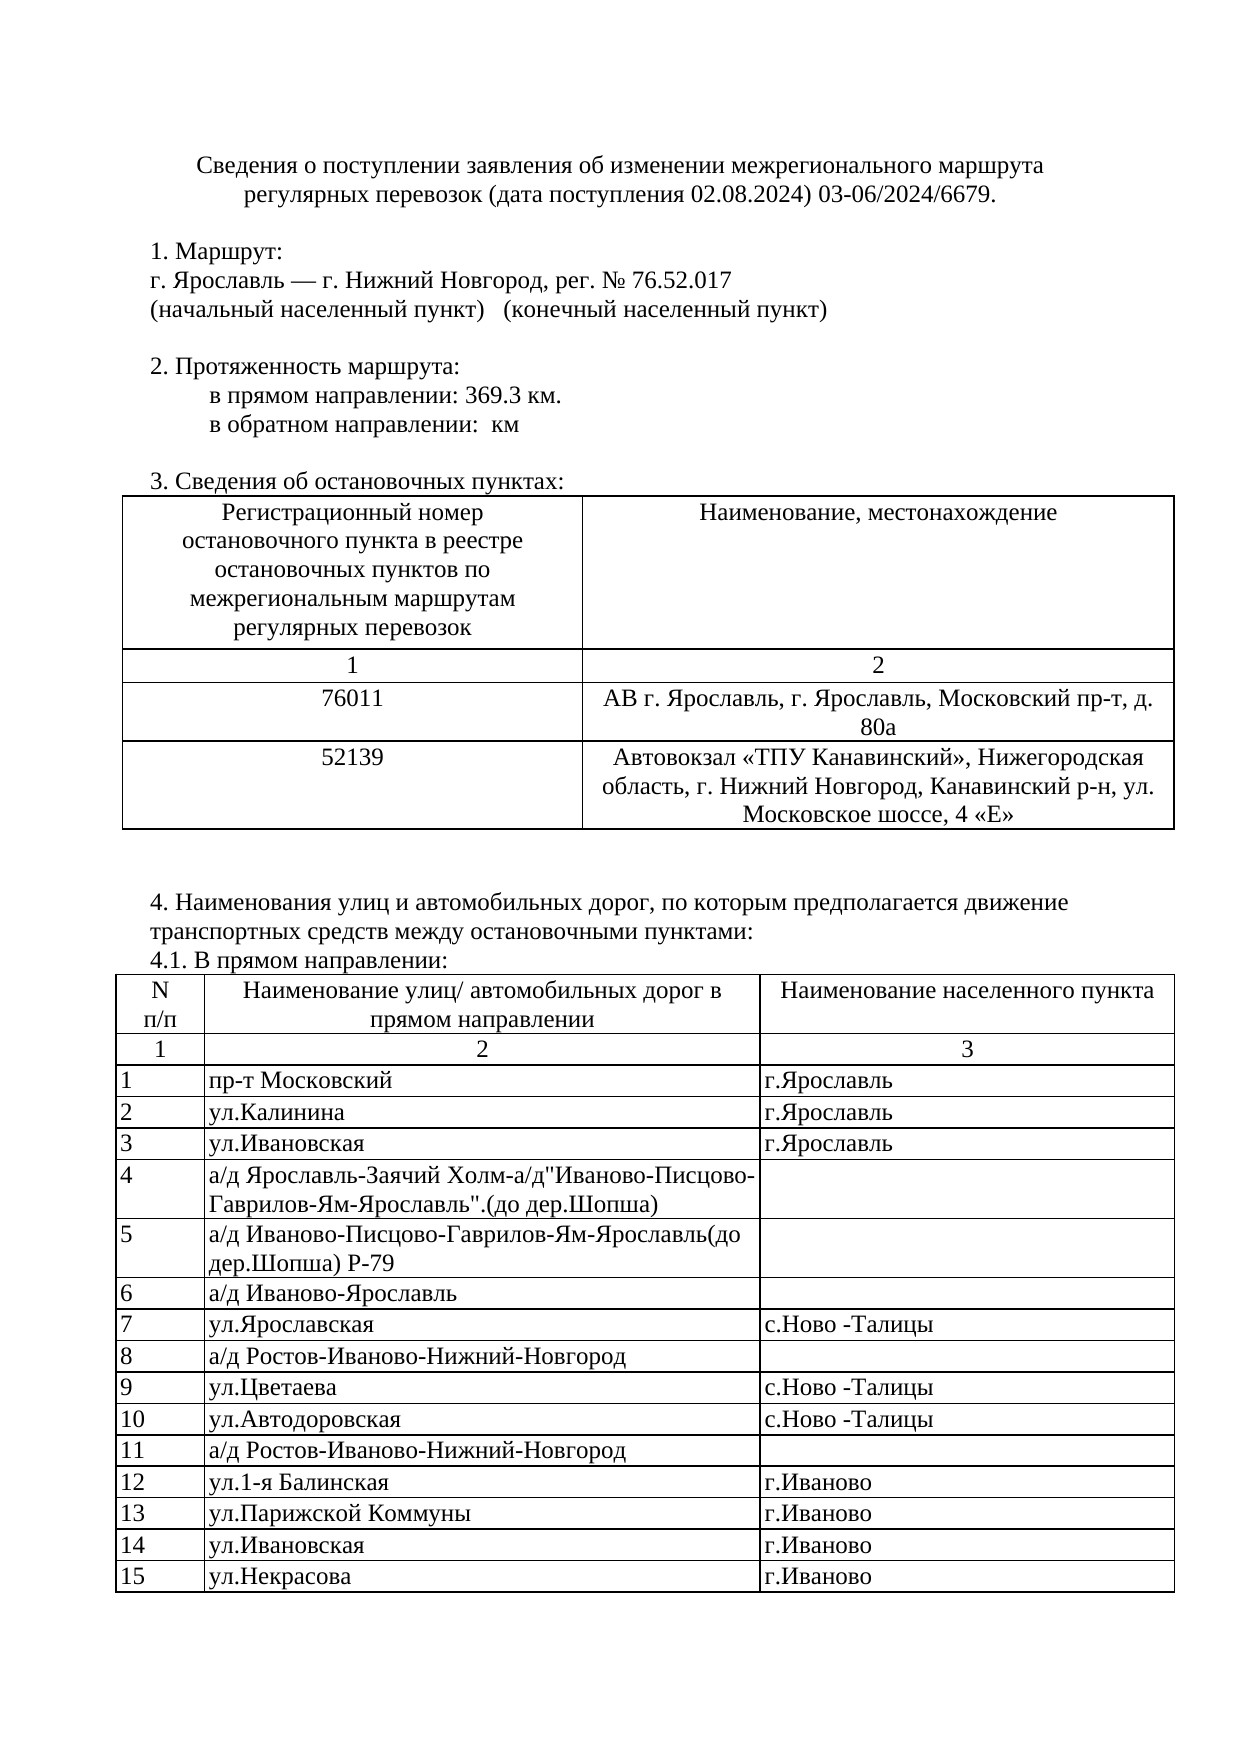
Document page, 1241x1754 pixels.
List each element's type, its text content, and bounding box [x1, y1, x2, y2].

text в прямом направлении: 369.3 км. [150, 380, 1090, 409]
table_cell ул.Ивановская [205, 1530, 759, 1560]
table_cell 7 [117, 1310, 204, 1339]
table_cell г.Иваново [761, 1467, 1174, 1497]
table_cell 1 [117, 1034, 204, 1064]
table_cell 5 [117, 1219, 204, 1277]
table_cell г.Ярославль [761, 1097, 1174, 1127]
table_cell 13 [117, 1498, 204, 1528]
table_cell ул.Ивановская [205, 1129, 759, 1158]
table_cell а/д Иваново-Писцово-Гаврилов-Ям-Ярославль(до дер.Шопша) Р-79 [205, 1219, 759, 1277]
table_cell 1 [123, 650, 582, 681]
table_cell 2 [117, 1097, 204, 1127]
table_cell [761, 1278, 1174, 1308]
table_cell [761, 1341, 1174, 1371]
table_cell 76011 [123, 683, 582, 740]
table_header Наименование населенного пункта [761, 975, 1174, 1033]
text (начальный населенный пункт) (конечный населенный пункт) [150, 294, 1090, 322]
table_cell г.Ярославль [761, 1066, 1174, 1096]
table_cell пр-т Московский [205, 1066, 759, 1096]
table_cell ул.Цветаева [205, 1373, 759, 1402]
table_cell 14 [117, 1530, 204, 1560]
table_cell 52139 [123, 742, 582, 828]
table_header Наименование, местонахождение [583, 497, 1173, 648]
table_cell 2 [205, 1034, 759, 1064]
table_cell ул.Калинина [205, 1097, 759, 1127]
text 4. Наименования улиц и автомобильных дорог, по которым предполагается движение транспортных средств между остановочными пунктами: [150, 887, 1090, 945]
table_cell [761, 1436, 1174, 1465]
text Сведения о поступлении заявления об изменении межрегионального маршрута регулярных перевозок (дата поступления 02.08.2024) 03-06/2024/6679. [150, 150, 1090, 207]
table_cell а/д Ростов-Иваново-Нижний-Новгород [205, 1341, 759, 1371]
text г. Ярославль — г. Нижний Новгород, рег. № 76.52.017 [150, 265, 1090, 294]
table_cell ул.Ярославская [205, 1310, 759, 1339]
table_cell 8 [117, 1341, 204, 1371]
table_cell с.Ново -Талицы [761, 1373, 1174, 1402]
text 3. Сведения об остановочных пунктах: [150, 466, 1090, 495]
table_cell [761, 1160, 1174, 1217]
table_cell ул.Автодоровская [205, 1404, 759, 1434]
table_cell с.Ново -Талицы [761, 1310, 1174, 1339]
table_cell 4 [117, 1160, 204, 1217]
table_cell с.Ново -Талицы [761, 1404, 1174, 1434]
table_cell г.Иваново [761, 1561, 1174, 1591]
text 4.1. В прямом направлении: [150, 945, 1090, 973]
table_cell г.Ярославль [761, 1129, 1174, 1158]
table_cell г.Иваново [761, 1530, 1174, 1560]
table_header N п/п [117, 975, 204, 1033]
table_cell 10 [117, 1404, 204, 1434]
table_cell 3 [761, 1034, 1174, 1064]
table_header Регистрационный номер остановочного пункта в реестре остановочных пунктов по межрегиональным маршрутам регулярных перевозок [123, 497, 582, 648]
table_cell а/д Ярославль-Заячий Холм-а/д"Иваново-Писцово-Гаврилов-Ям-Ярославль".(до дер.Шопша) [205, 1160, 759, 1217]
table_cell а/д Иваново-Ярославль [205, 1278, 759, 1308]
table_cell ул.1-я Балинская [205, 1467, 759, 1497]
table_cell 2 [583, 650, 1173, 681]
table_cell 3 [117, 1129, 204, 1158]
text в обратном направлении: км [150, 409, 1090, 437]
text 2. Протяженность маршрута: [150, 351, 1090, 380]
table_header Наименование улиц/ автомобильных дорог в прямом направлении [205, 975, 759, 1033]
table_cell г.Иваново [761, 1498, 1174, 1528]
table_cell АВ г. Ярославль, г. Ярославль, Московский пр-т, д. 80а [583, 683, 1173, 740]
table_cell 9 [117, 1373, 204, 1402]
table_cell ул.Некрасова [205, 1561, 759, 1591]
table_cell а/д Ростов-Иваново-Нижний-Новгород [205, 1436, 759, 1465]
table_cell [761, 1219, 1174, 1277]
table_cell Автовокзал «ТПУ Канавинский», Нижегородская область, г. Нижний Новгород, Канавинский р-н, ул. Московское шоссе, 4 «Е» [583, 742, 1173, 828]
table_cell 11 [117, 1436, 204, 1465]
table_cell 6 [117, 1278, 204, 1308]
table_cell ул.Парижской Коммуны [205, 1498, 759, 1528]
table_cell 15 [117, 1561, 204, 1591]
table_cell 1 [117, 1066, 204, 1096]
text 1. Маршрут: [150, 236, 1090, 265]
table_cell 12 [117, 1467, 204, 1497]
